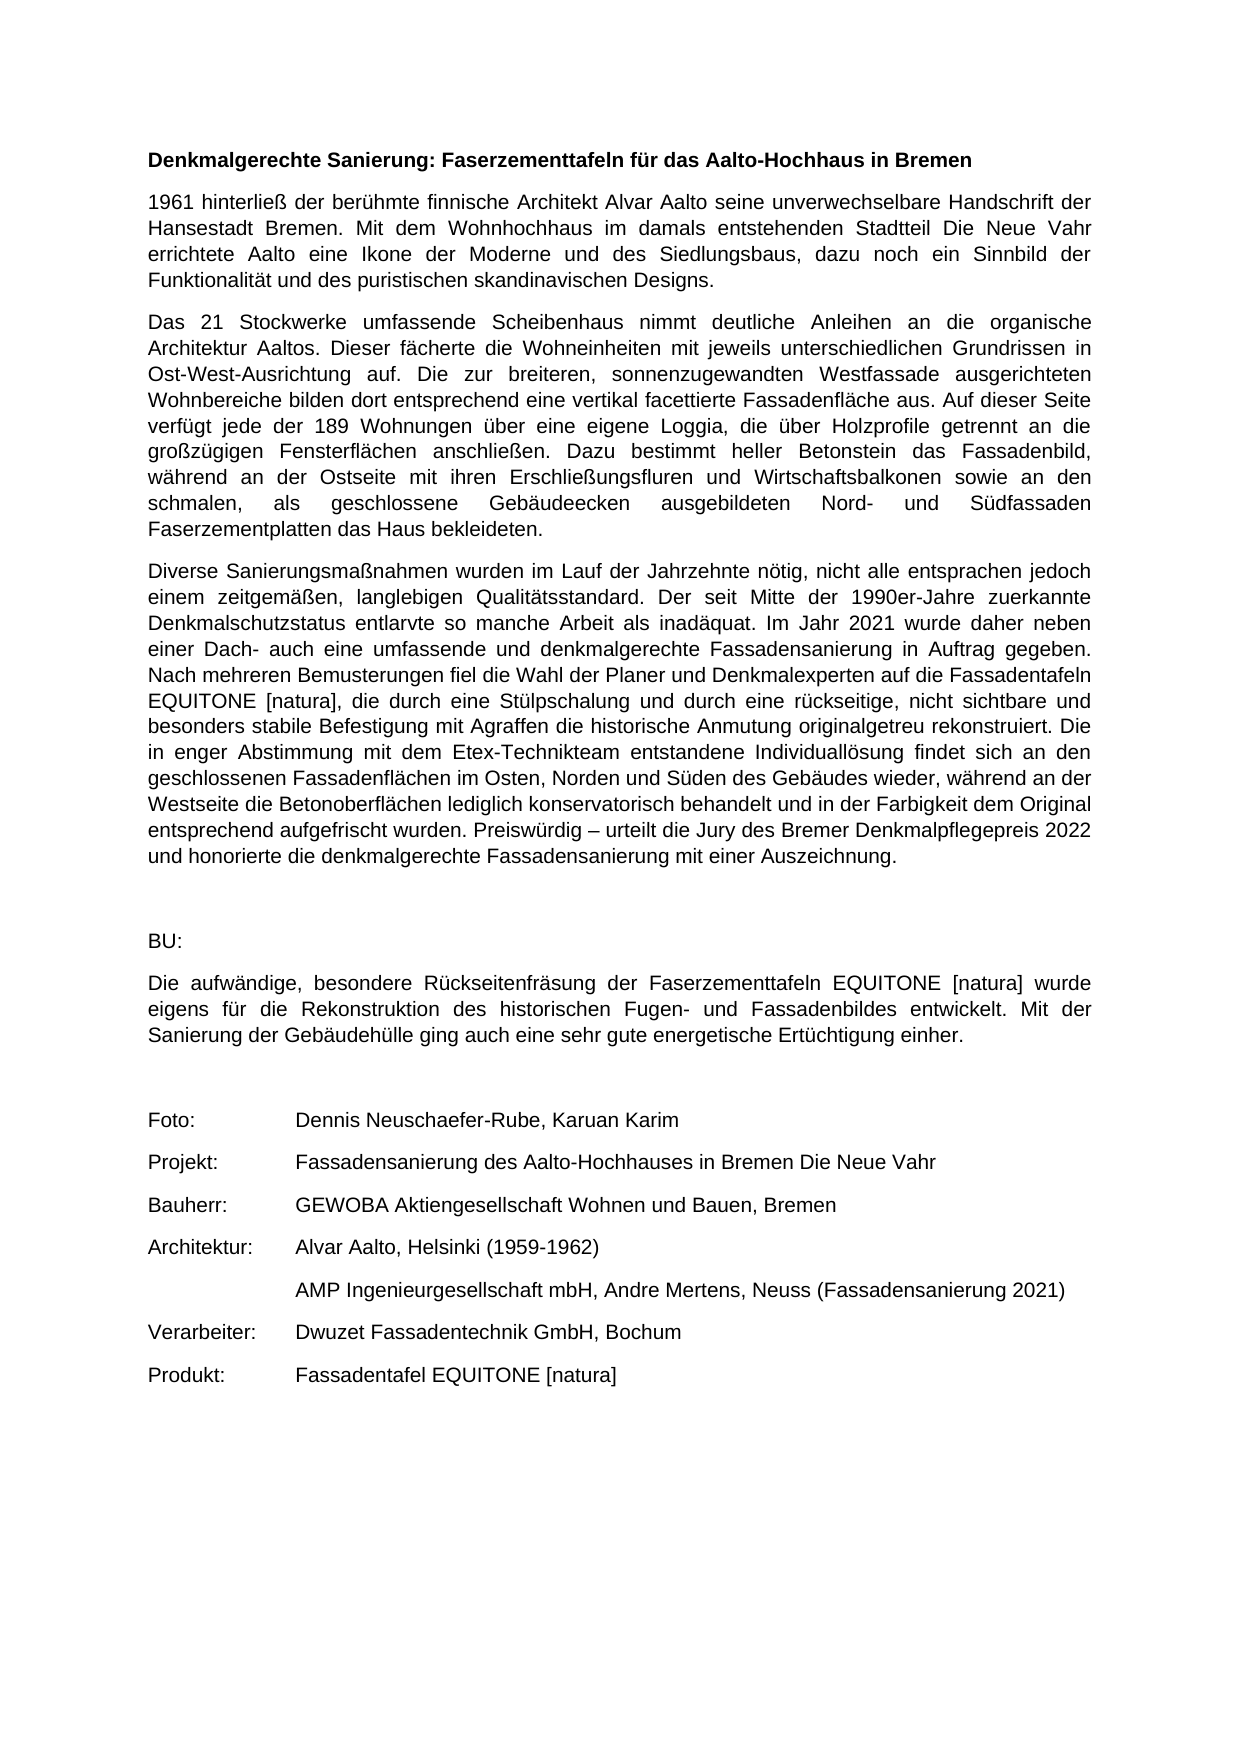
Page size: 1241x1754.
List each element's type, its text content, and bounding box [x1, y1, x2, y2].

text Architektur: Alvar Aalto, Helsinki (1959-1962) [148, 1235, 1093, 1259]
text Verarbeiter: Dwuzet Fassadentechnik GmbH, Bochum [148, 1320, 1093, 1344]
text Bauherr: GEWOBA Aktiengesellschaft Wohnen und Bauen, Bremen [148, 1193, 1093, 1217]
text 1961 hinterließ der berühmte finnische Architekt Alvar Aalto seine unverwechselbare Handschrift der Hansestadt Bremen. Mit dem Wohnhochhaus im damals entstehenden Stadtteil Die Neue Vahr errichtete Aalto eine Ikone der Moderne und des Siedlungsbaus, dazu noch ein Sinnbild der Funktionalität und des puristischen skandinavischen Designs. [148, 190, 1093, 292]
text Produkt: Fassadentafel EQUITONE [natura] [148, 1363, 1093, 1387]
text Die aufwändige, besondere Rückseitenfräsung der Faserzementtafeln EQUITONE [natura] wurde eigens für die Rekonstruktion des historischen Fugen- und Fassadenbildes entwickelt. Mit der Sanierung der Gebäudehülle ging auch eine sehr gute energetische Ertüchtigung einher. [148, 971, 1093, 1047]
text Denkmalgerechte Sanierung: Faserzementtafeln für das Aalto-Hochhaus in Bremen [148, 148, 1093, 172]
text Projekt: Fassadensanierung des Aalto-Hochhauses in Bremen Die Neue Vahr [148, 1150, 1093, 1174]
text Diverse Sanierungsmaßnahmen wurden im Lauf der Jahrzehnte nötig, nicht alle entsprachen jedoch einem zeitgemäßen, langlebigen Qualitätsstandard. Der seit Mitte der 1990er-Jahre zuerkannte Denkmalschutzstatus entlarvte so manche Arbeit als inadäquat. Im Jahr 2021 wurde daher neben einer Dach- auch eine umfassende und denkmalgerechte Fassadensanierung in Auftrag gegeben. Nach mehreren Bemusterungen fiel die Wahl der Planer und Denkmalexperten auf die Fassadentafeln EQUITONE [natura], die durch eine Stülpschalung und durch eine rückseitige, nicht sichtbare und besonders stabile Befestigung mit Agraffen die historische Anmutung originalgetreu rekonstruiert. Die in enger Abstimmung mit dem Etex-Technikteam entstandene Individuallösung findet sich an den geschlossenen Fassadenflächen im Osten, Norden und Süden des Gebäudes wieder, während an der Westseite die Betonoberflächen lediglich konservatorisch behandelt und in der Farbigkeit dem Original entsprechend aufgefrischt wurden. Preiswürdig – urteilt die Jury des Bremer Denkmalpflegepreis 2022 und honorierte die denkmalgerechte Fassadensanierung mit einer Auszeichnung. [148, 559, 1093, 867]
text Foto: Dennis Neuschaefer-Rube, Karuan Karim [148, 1108, 1093, 1132]
text Das 21 Stockwerke umfassende Scheibenhaus nimmt deutliche Anleihen an die organische Architektur Aaltos. Dieser fächerte die Wohneinheiten mit jeweils unterschiedlichen Grundrissen in Ost-West-Ausrichtung auf. Die zur breiteren, sonnenzugewandten Westfassade ausgerichteten Wohnbereiche bilden dort entsprechend eine vertikal facettierte Fassadenfläche aus. Auf dieser Seite verfügt jede der 189 Wohnungen über eine eigene Loggia, die über Holzprofile getrennt an die großzügigen Fensterflächen anschließen. Dazu bestimmt heller Betonstein das Fassadenbild, während an der Ostseite mit ihren Erschließungsfluren und Wirtschaftsbalkonen sowie an den schmalen, als geschlossene Gebäudeecken ausgebildeten Nord- und Südfassaden Faserzementplatten das Haus bekleideten. [148, 310, 1093, 541]
text BU: [148, 928, 1093, 952]
text AMP Ingenieurgesellschaft mbH, Andre Mertens, Neuss (Fassadensanierung 2021) [148, 1278, 1093, 1302]
